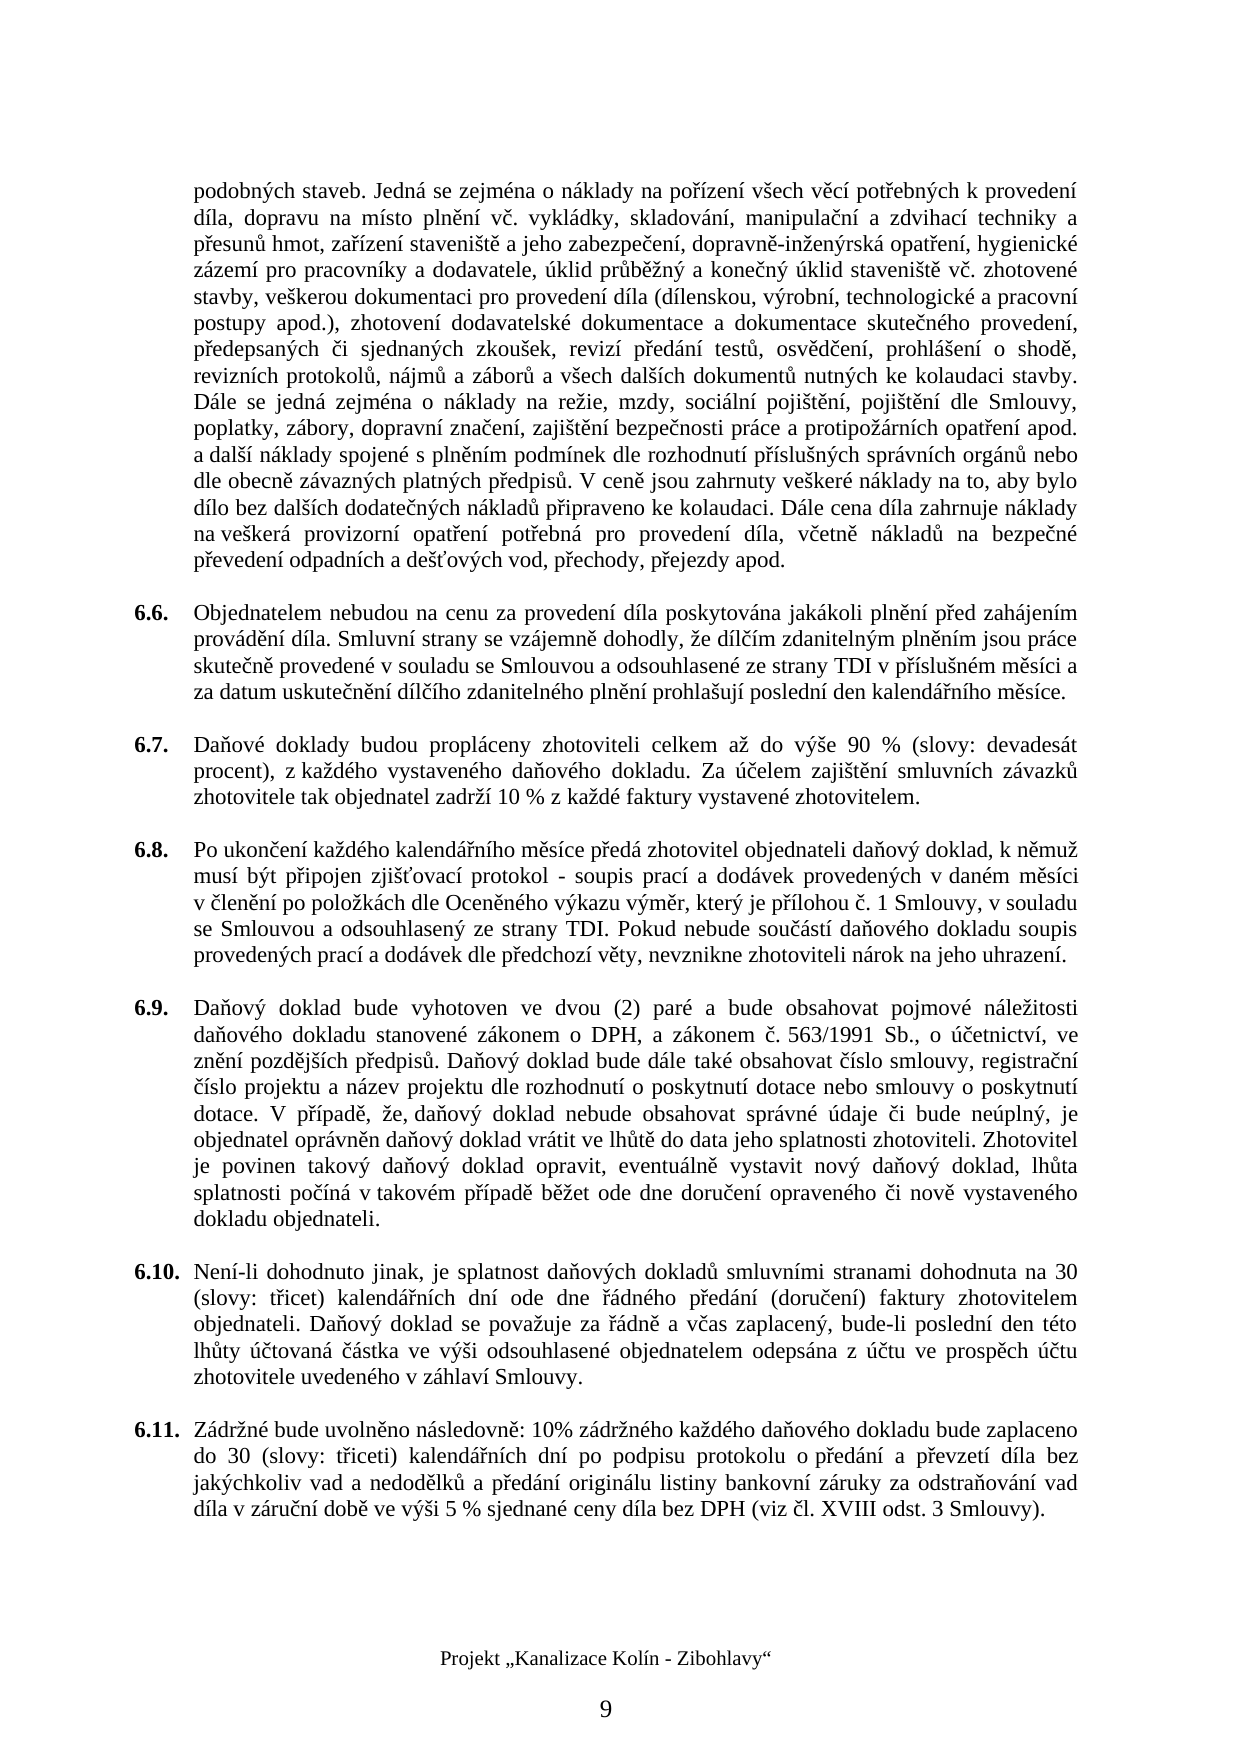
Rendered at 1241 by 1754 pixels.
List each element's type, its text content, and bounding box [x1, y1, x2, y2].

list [134, 177, 1079, 573]
list Daňový doklad bude vyhotoven ve dvou (2) paré a bude obsahovat pojmové náležitosti daňového dokladu stanovené zákonem o DPH, a zákonem č. 563/1991 Sb., o účetnictví, ve znění pozdějších předpisů. Daňový doklad bude dále také obsahovat číslo smlouvy, registrační číslo projektu a název projektu dle rozhodnutí o poskytnutí dotace nebo smlouvy o poskytnutí dotace. V případě, že, daňový doklad nebude obsahovat správné údaje či bude neúplný, je objednatel oprávněn daňový doklad vrátit ve lhůtě do data jeho splatnosti zhotoviteli. Zhotovitel je povinen takový daňový doklad opravit, eventuálně vystavit nový daňový doklad, lhůta splatnosti počíná v takovém případě běžet ode dne doručení opraveného či nově vystaveného dokladu objednateli. [134, 994, 1079, 1231]
list Zádržné bude uvolněno následovně: 10% zádržného každého daňového dokladu bude zaplaceno do 30 (slovy: třiceti) kalendářních dní po podpisu protokolu o předání a převzetí díla bez jakýchkoliv vad a nedodělků a předání originálu listiny bankovní záruky za odstraňování vad díla v záruční době ve výši 5 % sjednané ceny díla bez DPH (viz čl. XVIII odst. 3 Smlouvy). [134, 1416, 1079, 1521]
list Objednatelem nebudou na cenu za provedení díla poskytována jakákoli plnění před zahájením provádění díla. Smluvní strany se vzájemně dohodly, že dílčím zdanitelným plněním jsou práce skutečně provedené v souladu se Smlouvou a odsouhlasené ze strany TDI v příslušném měsíci a za datum uskutečnění dílčího zdanitelného plnění prohlašují poslední den kalendářního měsíce. [134, 599, 1079, 704]
list Daňové doklady budou propláceny zhotoviteli celkem až do výše 90 % (slovy: devadesát procent), z každého vystaveného daňového dokladu. Za účelem zajištění smluvních závazků zhotovitele tak objednatel zadrží 10 % z každé faktury vystavené zhotovitelem. [134, 731, 1079, 810]
list Po ukončení každého kalendářního měsíce předá zhotovitel objednateli daňový doklad, k němuž musí být připojen zjišťovací protokol - soupis prací a dodávek provedených v daném měsíci v členění po položkách dle Oceněného výkazu výměr, který je přílohou č. 1 Smlouvy, v souladu se Smlouvou a odsouhlasený ze strany TDI. Pokud nebude součástí daňového dokladu soupis provedených prací a dodávek dle předchozí věty, nevznikne zhotoviteli nárok na jeho uhrazení. [134, 836, 1079, 968]
list Není-li dohodnuto jinak, je splatnost daňových dokladů smluvními stranami dohodnuta na 30 (slovy: třicet) kalendářních dní ode dne řádného předání (doručení) faktury zhotovitelem objednateli. Daňový doklad se považuje za řádně a včas zaplacený, bude-li poslední den této lhůty účtovaná částka ve výši odsouhlasené objednatelem odepsána z účtu ve prospěch účtu zhotovitele uvedeného v záhlaví Smlouvy. [134, 1258, 1079, 1389]
